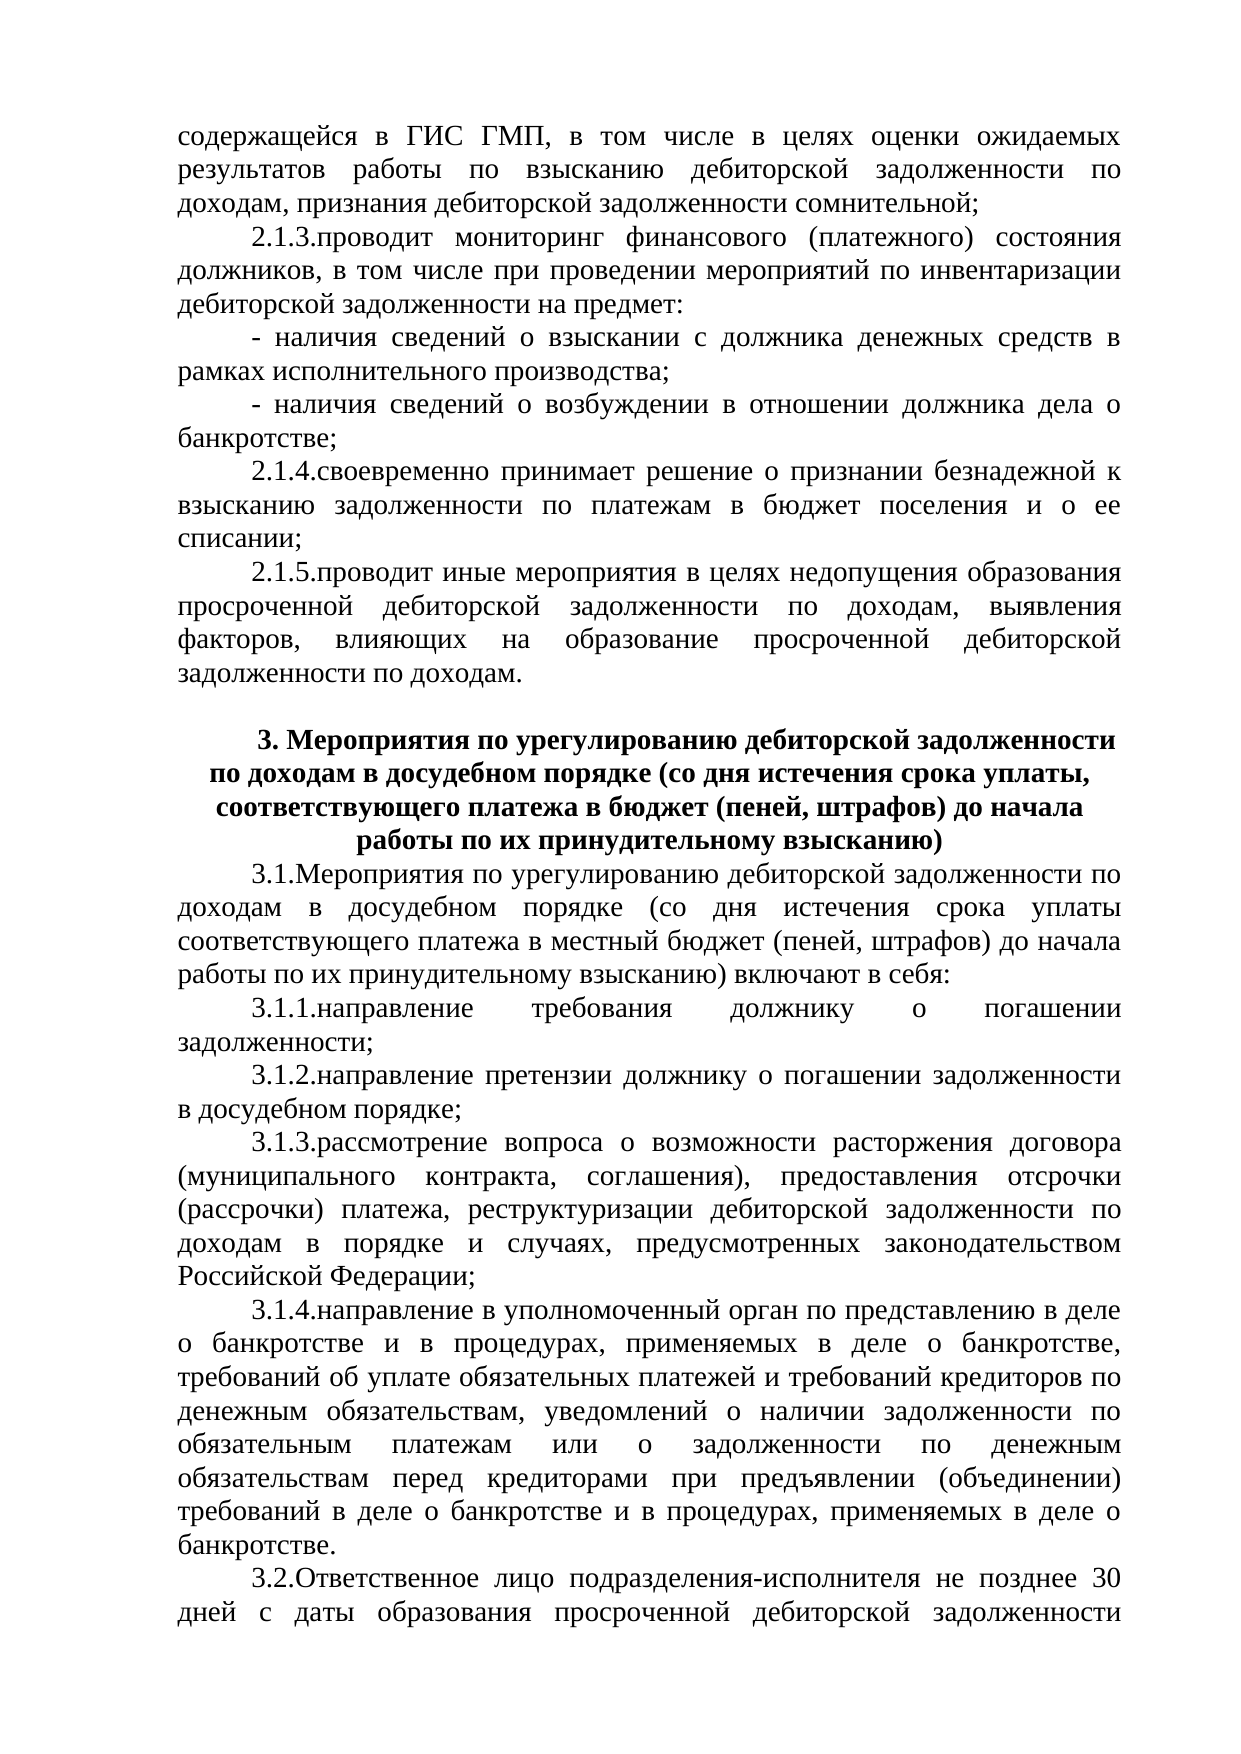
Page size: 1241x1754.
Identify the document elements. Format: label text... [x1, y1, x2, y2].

text 3.1.Мероприятия по урегулированию дебиторской задолженности по доходам в досудебном порядке (со дня истечения срока уплаты соответствующего платежа в местный бюджет (пеней, штрафов) до начала работы по их принудительному взысканию) включают в себя: [177, 856, 1122, 990]
text 2.1.3.проводит мониторинг финансового (платежного) состояния должников, в том числе при проведении мероприятий по инвентаризации дебиторской задолженности на предмет: [177, 219, 1122, 319]
text 2.1.4.своевременно принимает решение о признании безнадежной к взысканию задолженности по платежам в бюджет поселения и о ее списании; [177, 453, 1122, 554]
text 3.1.1.направление требования должнику о погашении задолженности; [177, 990, 1122, 1057]
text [177, 1560, 1122, 1627]
text 3.1.2.направление претензии должнику о погашении задолженности в досудебном порядке; [177, 1057, 1122, 1124]
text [177, 118, 1122, 219]
text 3.1.4.направление в уполномоченный орган по представлению в деле о банкротстве и в процедурах, применяемых в деле о банкротстве, требований об уплате обязательных платежей и требований кредиторов по денежным обязательствам, уведомлений о наличии задолженности по обязательным платежам или о задолженности по денежным обязательствам перед кредиторами при предъявлении (объединении) требований в деле о банкротстве и в процедурах, применяемых в деле о банкротстве. [177, 1292, 1122, 1560]
text - наличия сведений о возбуждении в отношении должника дела о банкротстве; [177, 386, 1122, 453]
text 2.1.5.проводит иные мероприятия в целях недопущения образования просроченной дебиторской задолженности по доходам, выявления факторов, влияющих на образование просроченной дебиторской задолженности по доходам. [177, 554, 1122, 688]
text 3.1.3.рассмотрение вопроса о возможности расторжения договора (муниципального контракта, соглашения), предоставления отсрочки (рассрочки) платежа, реструктуризации дебиторской задолженности по доходам в порядке и случаях, предусмотренных законодательством Российской Федерации; [177, 1124, 1122, 1292]
text 3. Мероприятия по урегулированию дебиторской задолженности по доходам в досудебном порядке (со дня истечения срока уплаты, соответствующего платежа в бюджет (пеней, штрафов) до начала работы по их принудительному взысканию) [177, 722, 1122, 856]
text - наличия сведений о взыскании с должника денежных средств в рамках исполнительного производства; [177, 319, 1122, 386]
